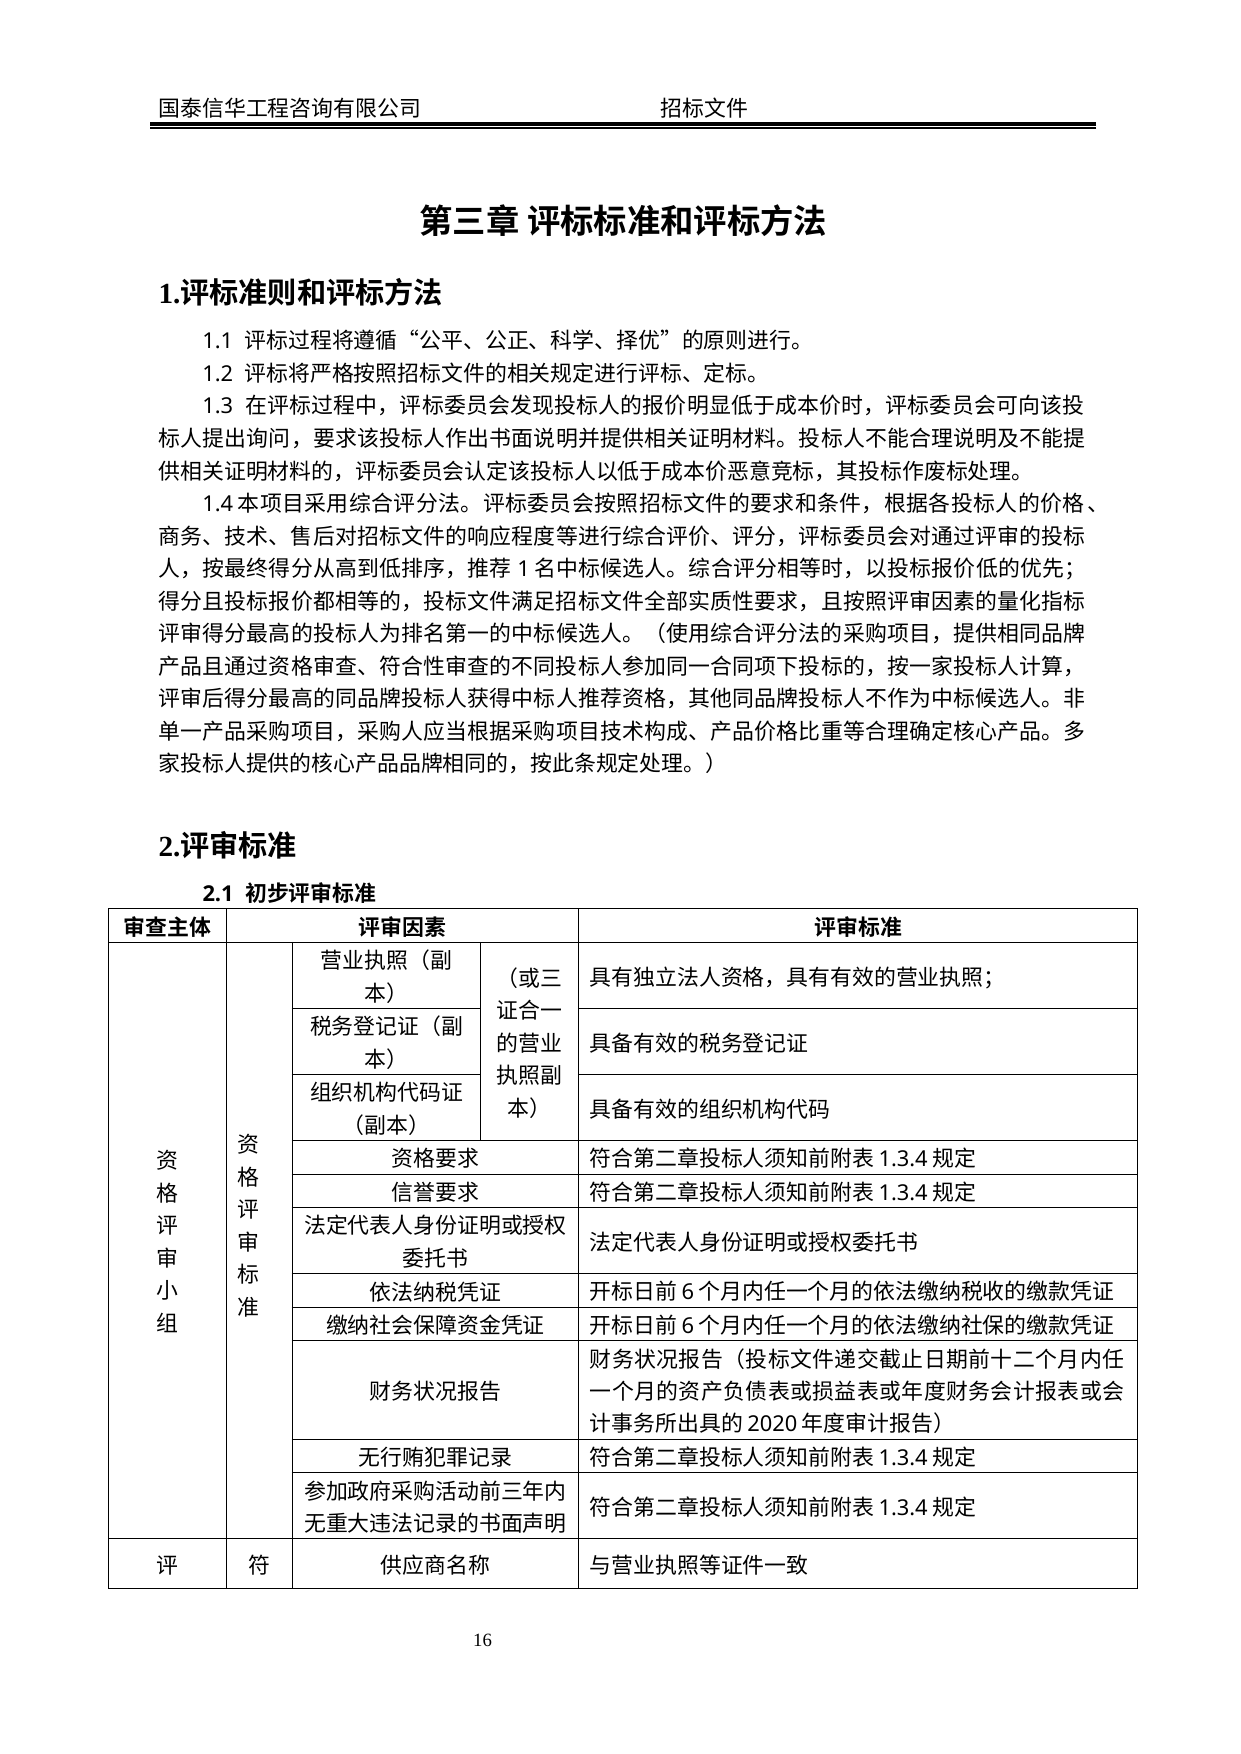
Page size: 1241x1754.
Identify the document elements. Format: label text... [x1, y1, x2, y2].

table_cell 营业执照（副本） [293, 943, 480, 1008]
text 1.3 在评标过程中，评标委员会发现投标人的报价明显低于成本价时，评标委员会可向该投标人提出询问，要求该投标人作出书面说明并提供相关证明材料。投标人不能合理说明及不能提供相关证明材料的，评标委员会认定该投标人以低于成本价恶意竞标，其投标作废标处理。 [158, 388, 1088, 486]
table_cell 符合第二章投标人须知前附表1.3.4规定 [579, 1473, 1137, 1538]
table_cell 资 格 评 审 小 组 [109, 943, 226, 1538]
table_cell 参加政府采购活动前三年内无重大违法记录的书面声明 [293, 1473, 578, 1538]
title 第三章 评标标准和评标方法 [158, 187, 1088, 252]
table_cell 组织机构代码证（副本） [293, 1075, 480, 1140]
text 1.1 评标过程将遵循“公平、公正、科学、择优”的原则进行。 [158, 323, 1088, 356]
table_cell （或三证合一的营业执照副本） [481, 943, 578, 1140]
table_cell 开标日前6个月内任一个月的依法缴纳税收的缴款凭证 [579, 1274, 1137, 1307]
table_cell 财务状况报告（投标文件递交截止日期前十二个月内任一个月的资产负债表或损益表或年度财务会计报表或会计事务所出具的2020年度审计报告） [579, 1341, 1137, 1439]
table_cell 信誉要求 [293, 1175, 578, 1207]
table_cell 具备有效的税务登记证 [579, 1009, 1137, 1074]
table_cell 符合第二章投标人须知前附表1.3.4规定 [579, 1440, 1137, 1472]
table_cell 财务状况报告 [293, 1341, 578, 1439]
table_cell 评 标 委 员 会 [109, 1539, 226, 1588]
table_cell 开标日前6个月内任一个月的依法缴纳社保的缴款凭证 [579, 1308, 1137, 1340]
table_cell 具有独立法人资格，具有有效的营业执照； [579, 943, 1137, 1008]
text 1.评标准则和评标方法 [158, 258, 1088, 323]
table_cell 法定代表人身份证明或授权委托书 [579, 1208, 1137, 1273]
table_cell 税务登记证（副本） [293, 1009, 480, 1074]
table_header 评审因素 [227, 909, 578, 942]
table_cell 依法纳税凭证 [293, 1274, 578, 1307]
table_cell 符合第二章投标人须知前附表1.3.4规定 [579, 1175, 1137, 1207]
table_header 评审标准 [579, 909, 1137, 942]
table_cell 符合性评审标准 [227, 1539, 292, 1588]
table_header 审查主体 [109, 909, 226, 942]
table_cell 符合第二章投标人须知前附表1.3.4规定 [579, 1141, 1137, 1173]
text 2.1 初步评审标准 [158, 876, 1088, 908]
text 2.评审标准 [158, 811, 1088, 876]
table_cell 供应商名称 [293, 1539, 578, 1588]
table_cell 与营业执照等证件一致 [579, 1539, 1137, 1588]
table_cell 法定代表人身份证明或授权委托书 [293, 1208, 578, 1273]
text 1.2 评标将严格按照招标文件的相关规定进行评标、定标。 [158, 356, 1088, 388]
table_cell 具备有效的组织机构代码 [579, 1075, 1137, 1140]
text 1.4本项目采用综合评分法。评标委员会按照招标文件的要求和条件，根据各投标人的价格、商务、技术、售后对招标文件的响应程度等进行综合评价、评分，评标委员会对通过评审的投标人，按最终得分从高到低排序，推荐1名中标候选人。综合评分相等时，以投标报价低的优先；得分且投标报价都相等的，投标文件满足招标文件全部实质性要求，且按照评审因素的量化指标评审得分最高的投标人为排名第一的中标候选人。（使用综合评分法的采购项目，提供相同品牌产品且通过资格审查、符合性审查的不同投标人参加同一合同项下投标的，按一家投标人计算，评审后得分最高的同品牌投标人获得中标人推荐资格，其他同品牌投标人不作为中标候选人。非单一产品采购项目，采购人应当根据采购项目技术构成、产品价格比重等合理确定核心产品。多家投标人提供的核心产品品牌相同的，按此条规定处理。） [158, 486, 1088, 778]
table_cell 缴纳社会保障资金凭证 [293, 1308, 578, 1340]
table_cell 无行贿犯罪记录 [293, 1440, 578, 1472]
table_cell 资格 评审 标准 [227, 943, 292, 1538]
table_cell 资格要求 [293, 1141, 578, 1173]
